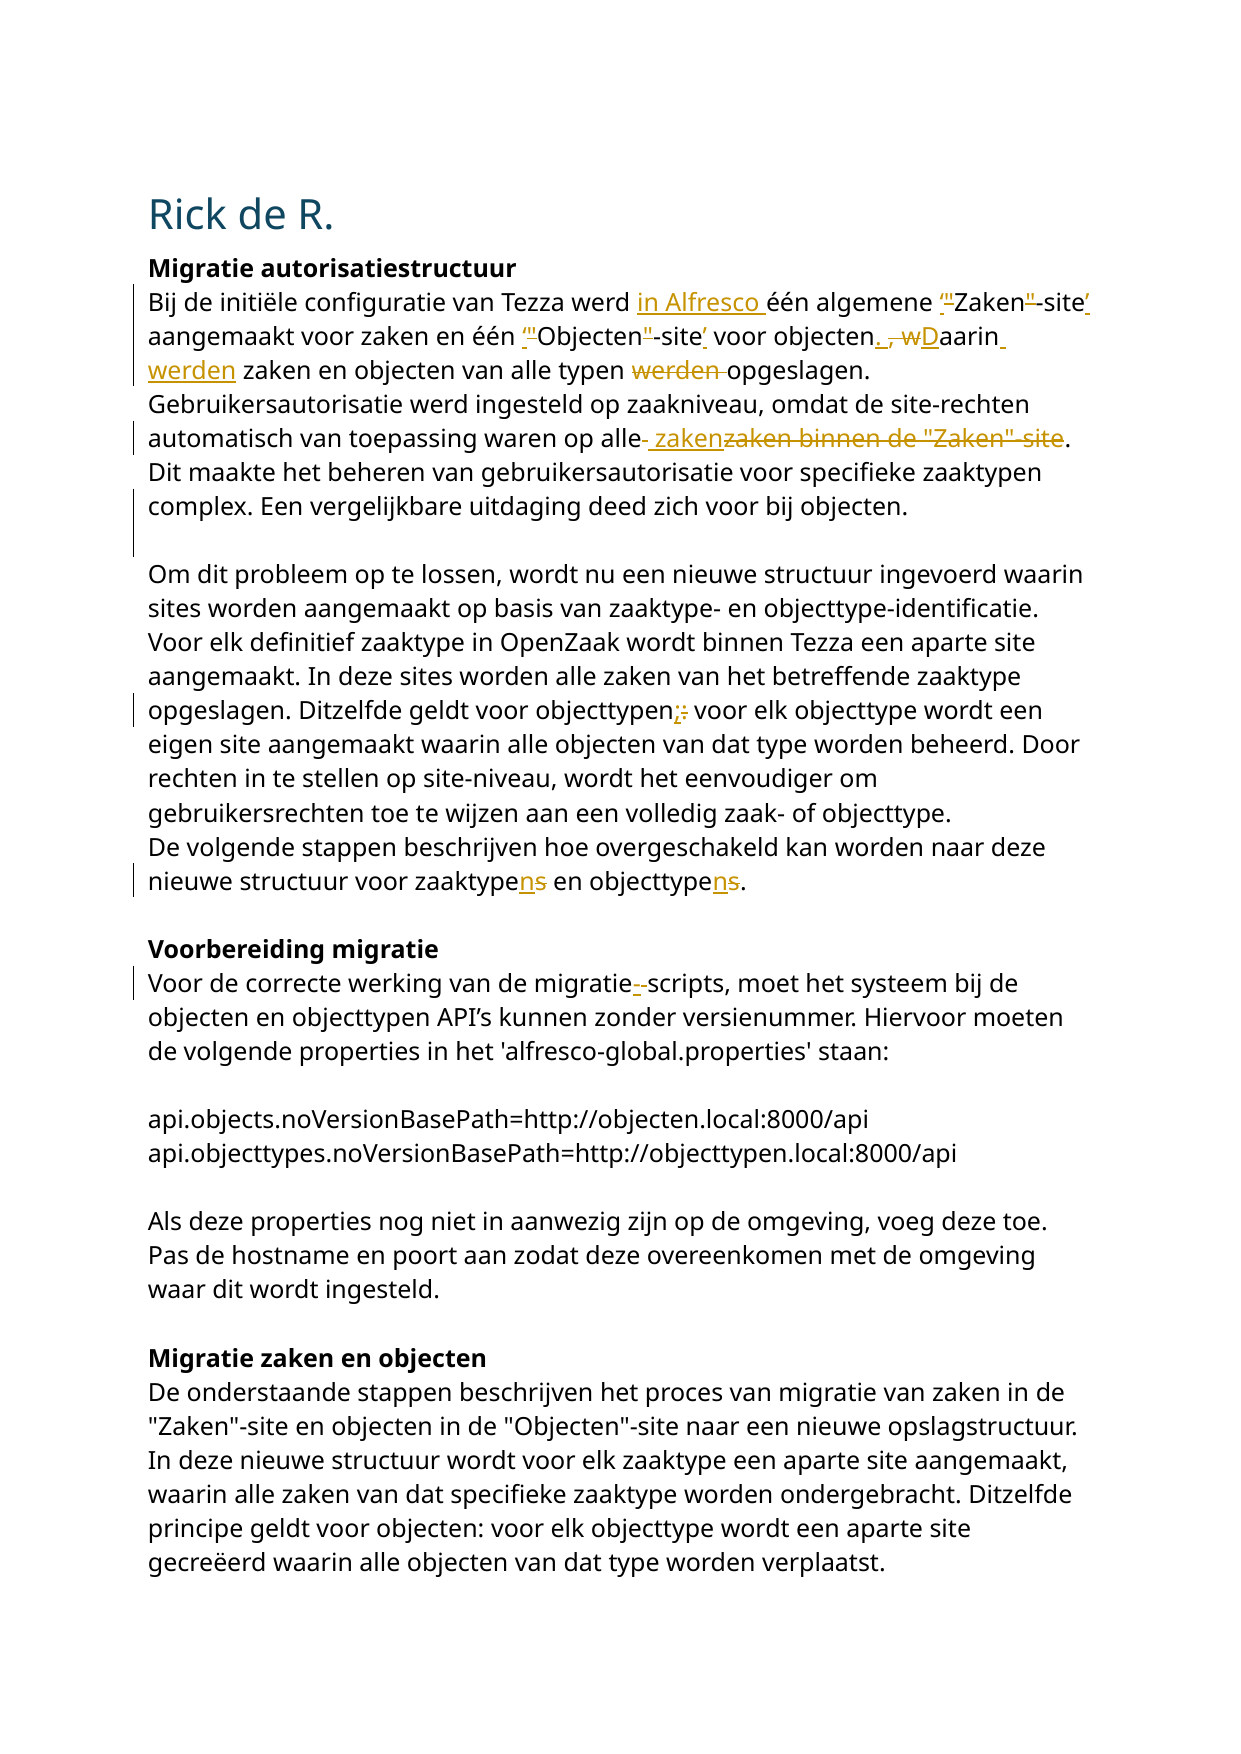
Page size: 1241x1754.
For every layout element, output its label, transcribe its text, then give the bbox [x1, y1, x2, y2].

text Voor de correcte werking van de migratiescripts, moet het systeem bij de objecten en objecttypen API’s kunnen zonder versienummer. Hiervoor moeten de volgende properties in het 'alfresco-global.properties' staan: [148, 966, 1093, 1068]
text Als deze properties nog niet in aanwezig zijn op de omgeving, voeg deze toe. Pas de hostname en poort aan zodat deze overeenkomen met de omgeving waar dit wordt ingesteld. [148, 1204, 1093, 1306]
text Migratie autorisatiestructuur [148, 250, 1093, 284]
text api.objects.noVersionBasePath=http://objecten.local:8000/api [148, 1102, 1093, 1136]
text api.objecttypes.noVersionBasePath=http://objecttypen.local:8000/api [148, 1136, 1093, 1170]
text De volgende stappen beschrijven hoe overgeschakeld kan worden naar deze nieuwe structuur voor zaaktype en objecttype. [148, 829, 1093, 897]
text Om dit probleem op te lossen, wordt nu een nieuwe structuur ingevoerd waarin sites worden aangemaakt op basis van zaaktype- en objecttype-identificatie. Voor elk definitief zaaktype in OpenZaak wordt binnen Tezza een aparte site aangemaakt. In deze sites worden alle zaken van het betreffende zaaktype opgeslagen. Ditzelfde geldt voor objecttypen voor elk objecttype wordt een eigen site aangemaakt waarin alle objecten van dat type worden beheerd. Door rechten in te stellen op site-niveau, wordt het eenvoudiger om gebruikersrechten toe te wijzen aan een volledig zaak- of objecttype. [148, 557, 1093, 829]
text De onderstaande stappen beschrijven het proces van migratie van zaken in de "Zaken"-site en objecten in de "Objecten"-site naar een nieuwe opslagstructuur. In deze nieuwe structuur wordt voor elk zaaktype een aparte site aangemaakt, waarin alle zaken van dat specifieke zaaktype worden ondergebracht. Ditzelfde principe geldt voor objecten: voor elk objecttype wordt een aparte site gecreëerd waarin alle objecten van dat type worden verplaatst. [148, 1374, 1093, 1579]
text Migratie zaken en objecten [148, 1340, 1093, 1374]
subtitle Rick de R. [148, 185, 1093, 242]
text Bij de initiële configuratie van Tezza werd één algemene Zaken-site aangemaakt voor zaken en één Objecten-site voor objectenaarin zaken en objecten van alle typen opgeslagen. Gebruikersautorisatie werd ingesteld op zaakniveau, omdat de site-rechten automatisch van toepassing waren op alle. Dit maakte het beheren van gebruikersautorisatie voor specifieke zaaktypen complex. Een vergelijkbare uitdaging deed zich voor bij objecten. [148, 284, 1093, 523]
text Voorbereiding migratie [148, 931, 1093, 966]
